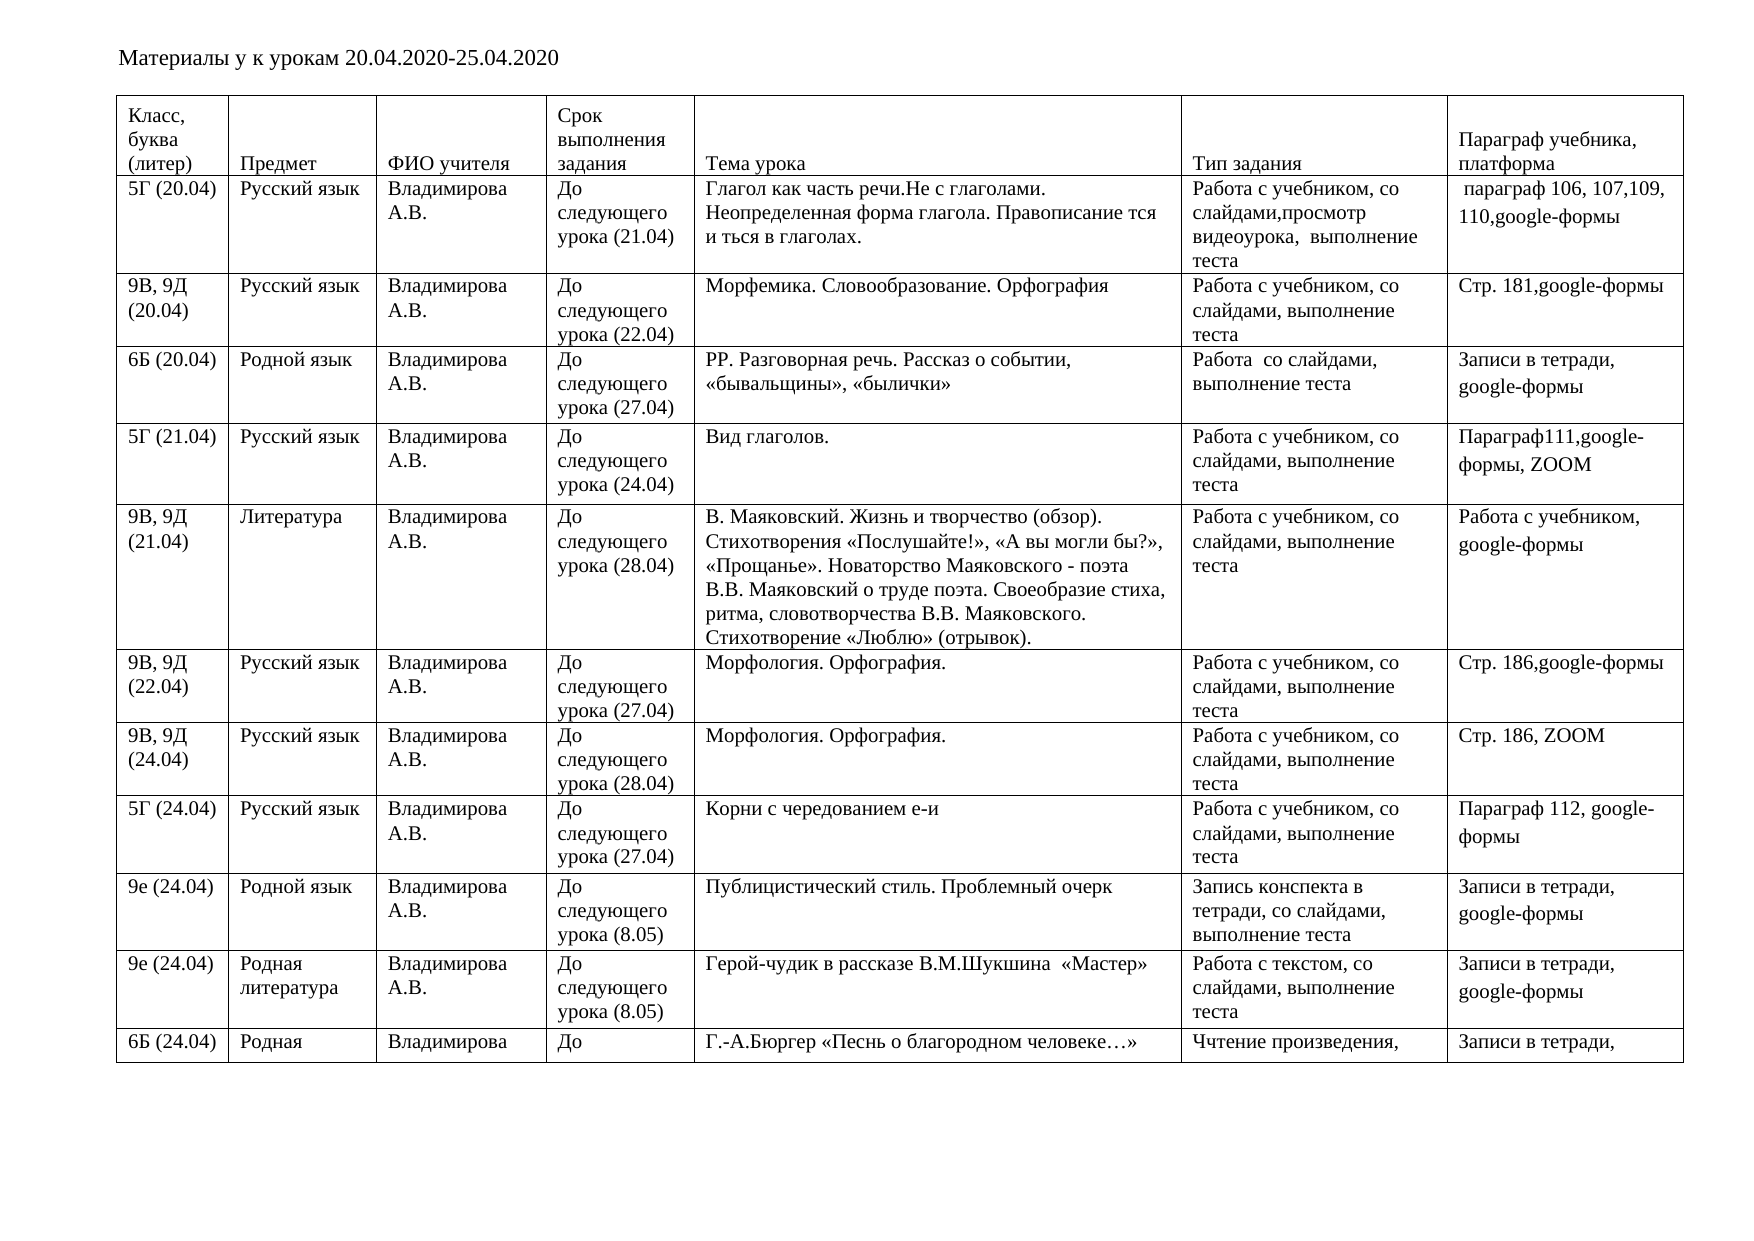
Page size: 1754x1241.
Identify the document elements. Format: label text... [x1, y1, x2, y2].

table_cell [1182, 1029, 1447, 1062]
table_cell Герой-чудик в рассказе В.М.Шукшина «Мастер» [695, 951, 1181, 1027]
table_cell Родной язык [229, 347, 376, 423]
table_cell Родная литература [229, 951, 376, 1027]
table_cell Владимирова А.В. [377, 723, 546, 795]
table_cell Владимирова А.В. [377, 274, 546, 346]
table_cell До следующего урока (28.04) [547, 723, 694, 795]
table_cell До следующего урока (8.05) [547, 874, 694, 950]
table_cell Записи в тетради, google-формы [1448, 951, 1683, 1027]
table_cell РР. Разговорная речь. Рассказ о событии, «бывальщины», «былички» [695, 347, 1181, 423]
table_cell Родная литература [229, 1029, 376, 1062]
table_cell Работа с учебником, со слайдами, выполнение теста [1182, 650, 1447, 722]
table_cell Работа с учебником, со слайдами, выполнение теста [1182, 424, 1447, 503]
table_cell Русский язык [229, 796, 376, 873]
table_cell Владимирова А.В. [377, 176, 546, 272]
table_header ФИО учителя [377, 96, 546, 175]
table_cell До следующего урока (8.05) [547, 951, 694, 1027]
table_cell Владимирова А.В. [377, 796, 546, 873]
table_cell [547, 1029, 694, 1062]
table_cell 9е (24.04) [117, 874, 228, 950]
table_cell Русский язык [229, 424, 376, 503]
table_cell Литература [229, 505, 376, 649]
table_cell Морфология. Орфография. [695, 723, 1181, 795]
table_cell Владимирова А.В. [377, 505, 546, 649]
table_cell До следующего урока (27.04) [547, 796, 694, 873]
table_cell До следующего урока (28.04) [547, 505, 694, 649]
table_cell Владимирова А.В. [377, 874, 546, 950]
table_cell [1448, 1029, 1683, 1062]
table_cell До следующего урока (21.04) [547, 176, 694, 272]
table_cell 6Б (20.04) [117, 347, 228, 423]
table_cell Стр. 181,google-формы [1448, 274, 1683, 346]
table_header Тип задания [1182, 96, 1447, 175]
table_header Предмет [229, 96, 376, 175]
table_cell Публицистический стиль. Проблемный очерк [695, 874, 1181, 950]
table_cell Владимирова А.В. [377, 424, 546, 503]
table_cell Родной язык [229, 874, 376, 950]
table_cell 9В, 9Д (24.04) [117, 723, 228, 795]
table_cell Владимирова А.В. [377, 1029, 546, 1062]
text Материалы у к урокам 20.04.2020-25.04.2020 [118, 44, 1636, 71]
table_cell 5Г (20.04) [117, 176, 228, 272]
table_cell Морфемика. Словообразование. Орфография [695, 274, 1181, 346]
table_cell 9В, 9Д (22.04) [117, 650, 228, 722]
table_header Параграф учебника, платформа [1448, 96, 1683, 175]
table_cell Русский язык [229, 176, 376, 272]
table_cell До следующего урока (22.04) [547, 274, 694, 346]
table_cell Вид глаголов. [695, 424, 1181, 503]
table_cell 9е (24.04) [117, 951, 228, 1027]
table_cell До следующего урока (27.04) [547, 347, 694, 423]
table_cell Владимирова А.В. [377, 951, 546, 1027]
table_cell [695, 1029, 1181, 1062]
table_cell В. Маяковский. Жизнь и творчество (обзор). Стихотворения «Послушайте!», «А вы могли бы?», «Прощанье». Новаторство Маяковского - поэта В.В. Маяковский о труде поэта. Своеобразие стиха, ритма, словотворчества В.В. Маяковского. Стихотворение «Люблю» (отрывок). [695, 505, 1181, 649]
table_cell Русский язык [229, 274, 376, 346]
table_cell Владимирова А.В. [377, 347, 546, 423]
table_cell Записи в тетради, google-формы [1448, 347, 1683, 423]
table_cell Параграф 112, google-формы [1448, 796, 1683, 873]
table_cell Запись конспекта в тетради, со слайдами, выполнение теста [1182, 874, 1447, 950]
table_cell Корни с чередованием е-и [695, 796, 1181, 873]
table_cell Работа с учебником, со слайдами, выполнение теста [1182, 723, 1447, 795]
table_cell Работа с учебником, со слайдами, выполнение теста [1182, 505, 1447, 649]
table_cell Работа с учебником, google-формы [1448, 505, 1683, 649]
table_cell Русский язык [229, 650, 376, 722]
table_cell Стр. 186, ZOOM [1448, 723, 1683, 795]
table_cell 9В, 9Д (20.04) [117, 274, 228, 346]
table_header Срок выполнения задания [547, 96, 694, 175]
table_cell Русский язык [229, 723, 376, 795]
table_header Класс, буква (литер) [117, 96, 228, 175]
table_cell Работа со слайдами, выполнение теста [1182, 347, 1447, 423]
table_cell До следующего урока (27.04) [547, 650, 694, 722]
table_cell Параграф111,google-формы, ZOOM [1448, 424, 1683, 503]
table_cell Морфология. Орфография. [695, 650, 1181, 722]
table_cell Глагол как часть речи.Не с глаголами. Неопределенная форма глагола. Правописание тся и ться в глаголах. [695, 176, 1181, 272]
table_cell Работа с учебником, со слайдами, выполнение теста [1182, 796, 1447, 873]
table_cell 9В, 9Д (21.04) [117, 505, 228, 649]
table_cell Работа с текстом, со слайдами, выполнение теста [1182, 951, 1447, 1027]
table_cell До следующего урока (24.04) [547, 424, 694, 503]
table_cell 5Г (24.04) [117, 796, 228, 873]
table_header Тема урока [695, 96, 1181, 175]
table_cell Работа с учебником, со слайдами,просмотр видеоурока, выполнение теста [1182, 176, 1447, 272]
table_cell Работа с учебником, со слайдами, выполнение теста [1182, 274, 1447, 346]
table_cell параграф 106, 107,109, 110,google-формы [1448, 176, 1683, 272]
table_cell Записи в тетради, google-формы [1448, 874, 1683, 950]
table_cell 5Г (21.04) [117, 424, 228, 503]
table_cell Владимирова А.В. [377, 650, 546, 722]
table_cell 6Б (24.04) [117, 1029, 228, 1062]
table_cell Стр. 186,google-формы [1448, 650, 1683, 722]
